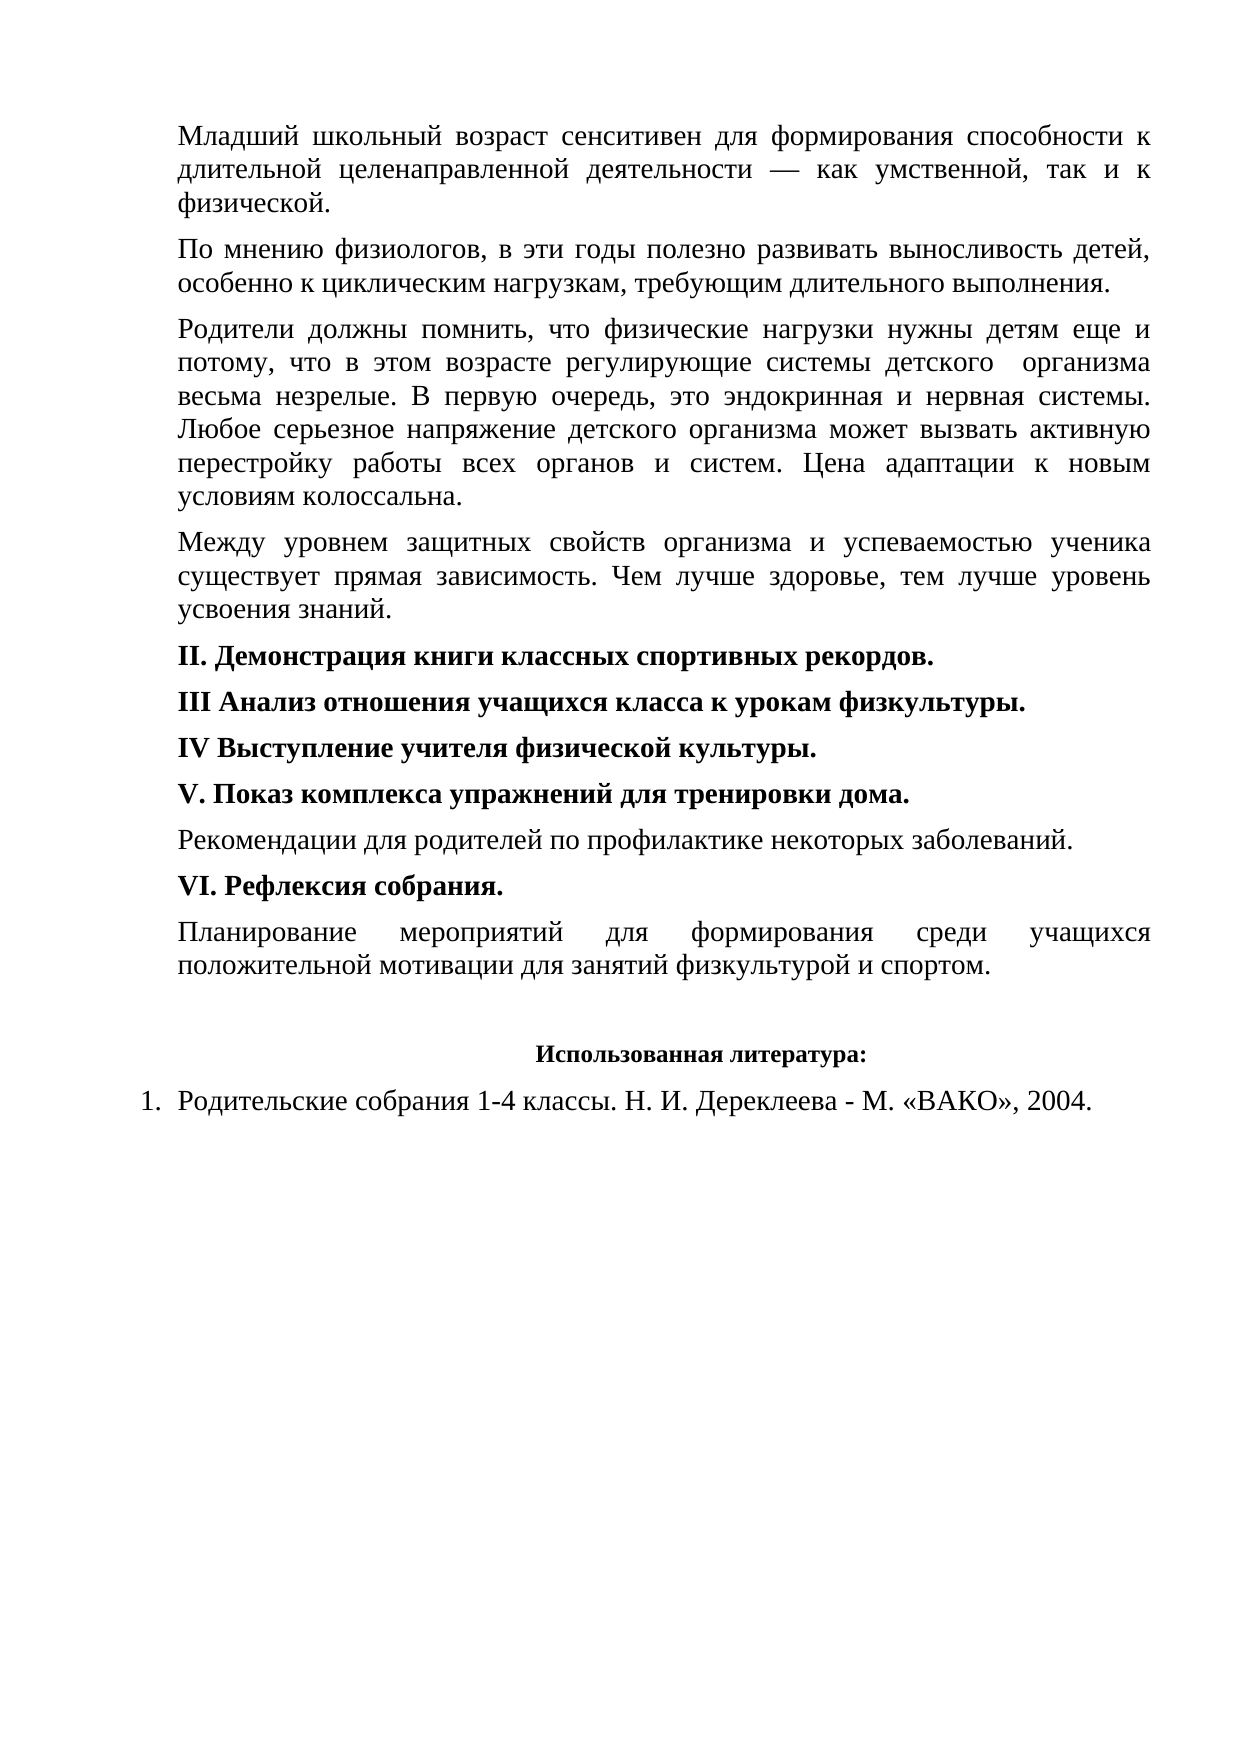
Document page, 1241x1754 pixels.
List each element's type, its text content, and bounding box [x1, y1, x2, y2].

text V. Показ комплекса упражнений для тренировки дома. [177, 776, 1152, 809]
text Родители должны помнить, что физические нагрузки нужны детям еще и потому, что в этом возрасте регулирующие системы детского организма весьма незрелые. В первую очередь, это эндокринная и нервная системы. Любое серьезное напряжение детского организма может вызвать активную перестройку работы всех органов и систем. Цена адаптации к новым условиям колоссальна. [177, 311, 1152, 512]
text По мнению физиологов, в эти годы полезно развивать выносливость детей, особенно к циклическим нагрузкам, требующим длительного выполнения. [177, 231, 1152, 298]
list Использованная литература: [177, 1039, 1152, 1068]
text Младший школьный возраст сенситивен для формирования способности к длительной целенаправленной деятельности — как умственной, так и к физической. [177, 118, 1152, 219]
text II. Демонстрация книги классных спортивных рекордов. [177, 638, 1152, 671]
text VI. Рефлексия собрания. [177, 868, 1152, 901]
list Родительские собрания 1-4 классы. Н. И. Дереклеева - М. «ВАКО», 2004. [140, 1083, 1152, 1116]
text IV Выступление учителя физической культуры. [177, 730, 1152, 763]
text Рекомендации для родителей по профилактике некоторых заболеваний. [177, 822, 1152, 855]
text III Анализ отношения учащихся класса к урокам физкультуры. [177, 684, 1152, 717]
text Между уровнем защитных свойств организма и успеваемостью ученика существует прямая зависимость. Чем лучше здоровье, тем лучше уровень усвоения знаний. [177, 524, 1152, 625]
text Планирование мероприятий для формирования среди учащихся положительной мотивации для занятий физкультурой и спортом. [177, 914, 1152, 981]
